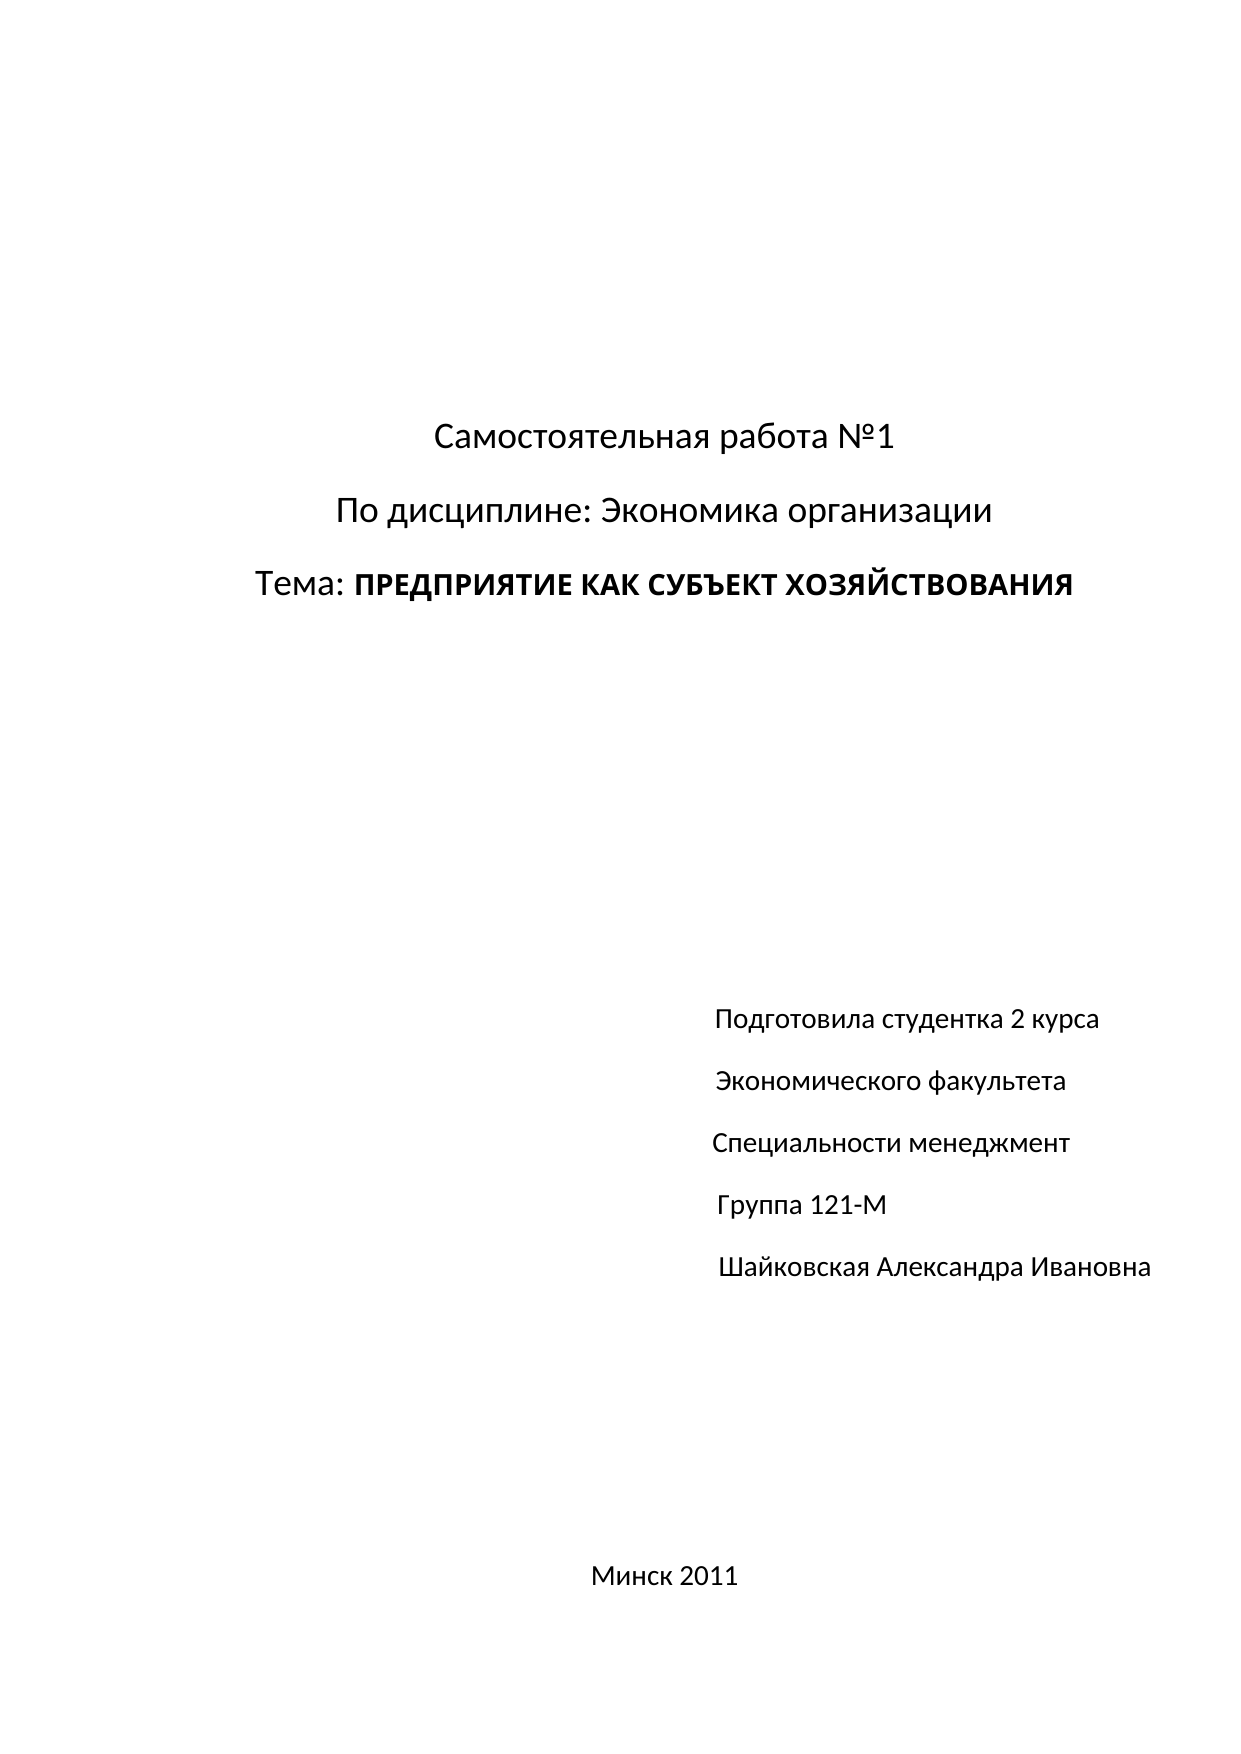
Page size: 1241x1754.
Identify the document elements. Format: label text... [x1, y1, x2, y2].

text По дисциплине: Экономика организации [177, 486, 1152, 532]
text Минск 2011 [177, 1557, 1152, 1592]
text Экономического факультета [177, 1062, 1152, 1098]
text Подготовила студентка 2 курса [177, 1001, 1152, 1036]
text Шайковская Александра Ивановна [177, 1248, 1152, 1283]
text Самостоятельная работа №1 [177, 412, 1152, 458]
text Специальности менеджмент [177, 1124, 1152, 1160]
text Группа 121-М [177, 1186, 1152, 1222]
text Тема: Предприятие как субъект хозяйствования [177, 559, 1152, 605]
